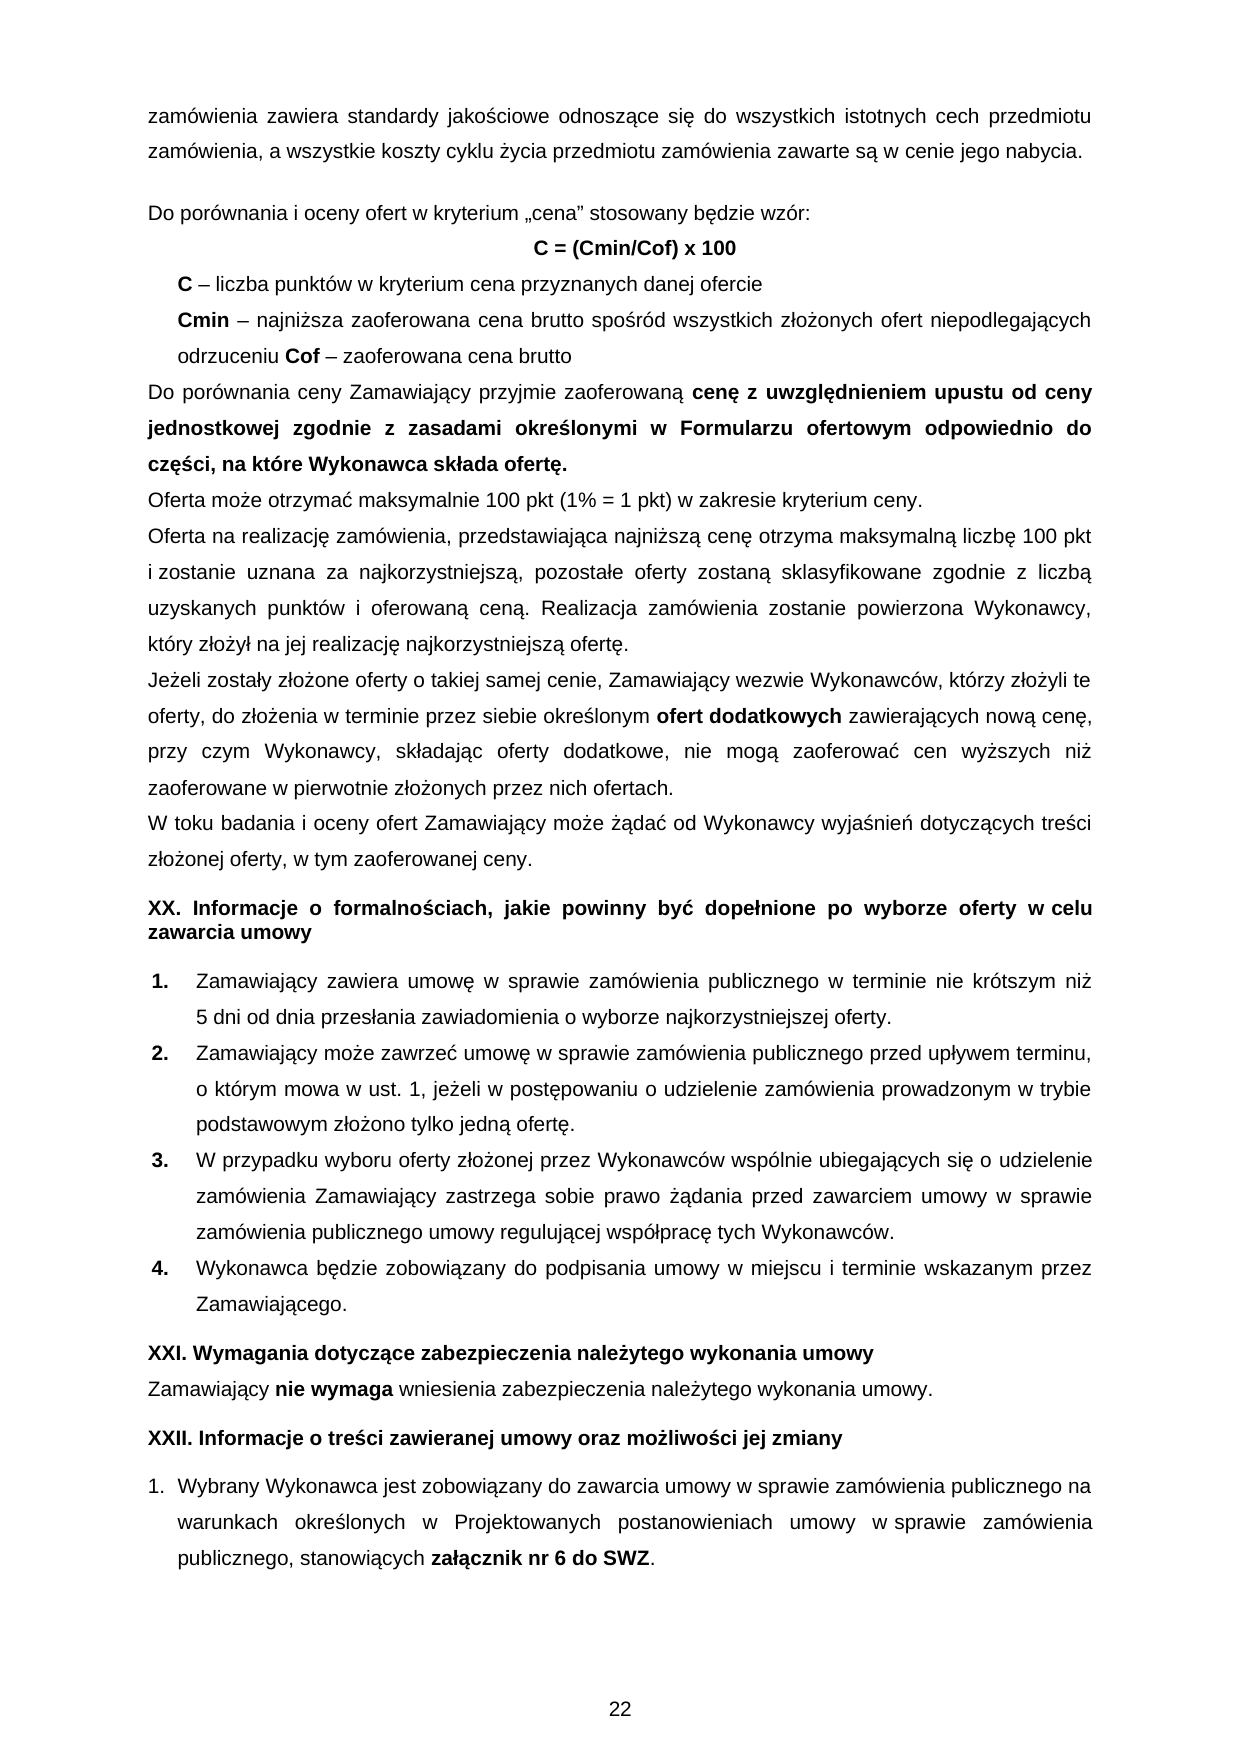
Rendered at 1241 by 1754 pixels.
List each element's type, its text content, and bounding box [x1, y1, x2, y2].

list Wykonawca będzie zobowiązany do podpisania umowy w miejscu i terminie wskazanym przez Zamawiającego. [151, 1256, 1093, 1316]
text Jeżeli zostały złożone oferty o takiej samej cenie, Zamawiający wezwie Wykonawców, którzy złożyli te oferty, do złożenia w terminie przez siebie określonym ofert dodatkowych zawierających nową cenę, przy czym Wykonawcy, składając oferty dodatkowe, nie mogą zaoferować cen wyższych niż zaoferowane w pierwotnie złożonych przez nich ofertach. [148, 667, 1093, 799]
list C = (Cmin/Cof) x 100 [177, 236, 1093, 260]
list W przypadku wyboru oferty złożonej przez Wykonawców wspólnie ubiegających się o udzielenie zamówienia Zamawiający zastrzega sobie prawo żądania przed zawarciem umowy w sprawie zamówienia publicznego umowy regulującej współpracę tych Wykonawców. [151, 1148, 1093, 1244]
list Zamawiający może zawrzeć umowę w sprawie zamówienia publicznego przed upływem terminu, o którym mowa w ust. 1, jeżeli w postępowaniu o udzielenie zamówienia prowadzonym w trybie podstawowym złożono tylko jedną ofertę. [151, 1040, 1093, 1136]
text Oferta na realizację zamówienia, przedstawiająca najniższą cenę otrzyma maksymalną liczbę 100 pkt i zostanie uznana za najkorzystniejszą, pozostałe oferty zostaną sklasyfikowane zgodnie z liczbą uzyskanych punktów i oferowaną ceną. Realizacja zamówienia zostanie powierzona Wykonawcy, który złożył na jej realizację najkorzystniejszą ofertę. [148, 524, 1093, 656]
text W toku badania i oceny ofert Zamawiający może żądać od Wykonawcy wyjaśnień dotyczących treści złożonej oferty, w tym zaoferowanej ceny. [148, 811, 1093, 871]
text Do porównania i oceny ofert w kryterium „cena” stosowany będzie wzór: [148, 200, 1093, 224]
list Cmin – najniższa zaoferowana cena brutto spośród wszystkich złożonych ofert niepodlegających odrzuceniu Cof – zaoferowana cena brutto [177, 308, 1093, 368]
text Zamawiający nie wymaga wniesienia zabezpieczenia należytego wykonania umowy. [148, 1377, 1093, 1401]
text Do porównania ceny Zamawiający przyjmie zaoferowaną cenę z uwzględnieniem upustu od ceny jednostkowej zgodnie z zasadami określonymi w Formularzu ofertowym odpowiednio do części, na które Wykonawca składa ofertę. [148, 380, 1093, 476]
subtitle XX. Informacje o formalnościach, jakie powinny być dopełnione po wyborze oferty w celu zawarcia umowy [148, 896, 1093, 943]
list Zamawiający zawiera umowę w sprawie zamówienia publicznego w terminie nie krótszym niż 5 dni od dnia przesłania zawiadomienia o wyborze najkorzystniejszej oferty. [151, 968, 1093, 1028]
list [148, 103, 1093, 163]
list Wybrany Wykonawca jest zobowiązany do zawarcia umowy w sprawie zamówienia publicznego na warunkach określonych w Projektowanych postanowieniach umowy w sprawie zamówienia publicznego, stanowiących załącznik nr 6 do SWZ. [148, 1474, 1093, 1570]
list C – liczba punktów w kryterium cena przyznanych danej ofercie [177, 272, 1093, 296]
subtitle XXI. Wymagania dotyczące zabezpieczenia należytego wykonania umowy [148, 1340, 1093, 1364]
subtitle XXII. Informacje o treści zawieranej umowy oraz możliwości jej zmiany [148, 1425, 1093, 1449]
text Oferta może otrzymać maksymalnie 100 pkt (1% = 1 pkt) w zakresie kryterium ceny. [148, 488, 1093, 512]
